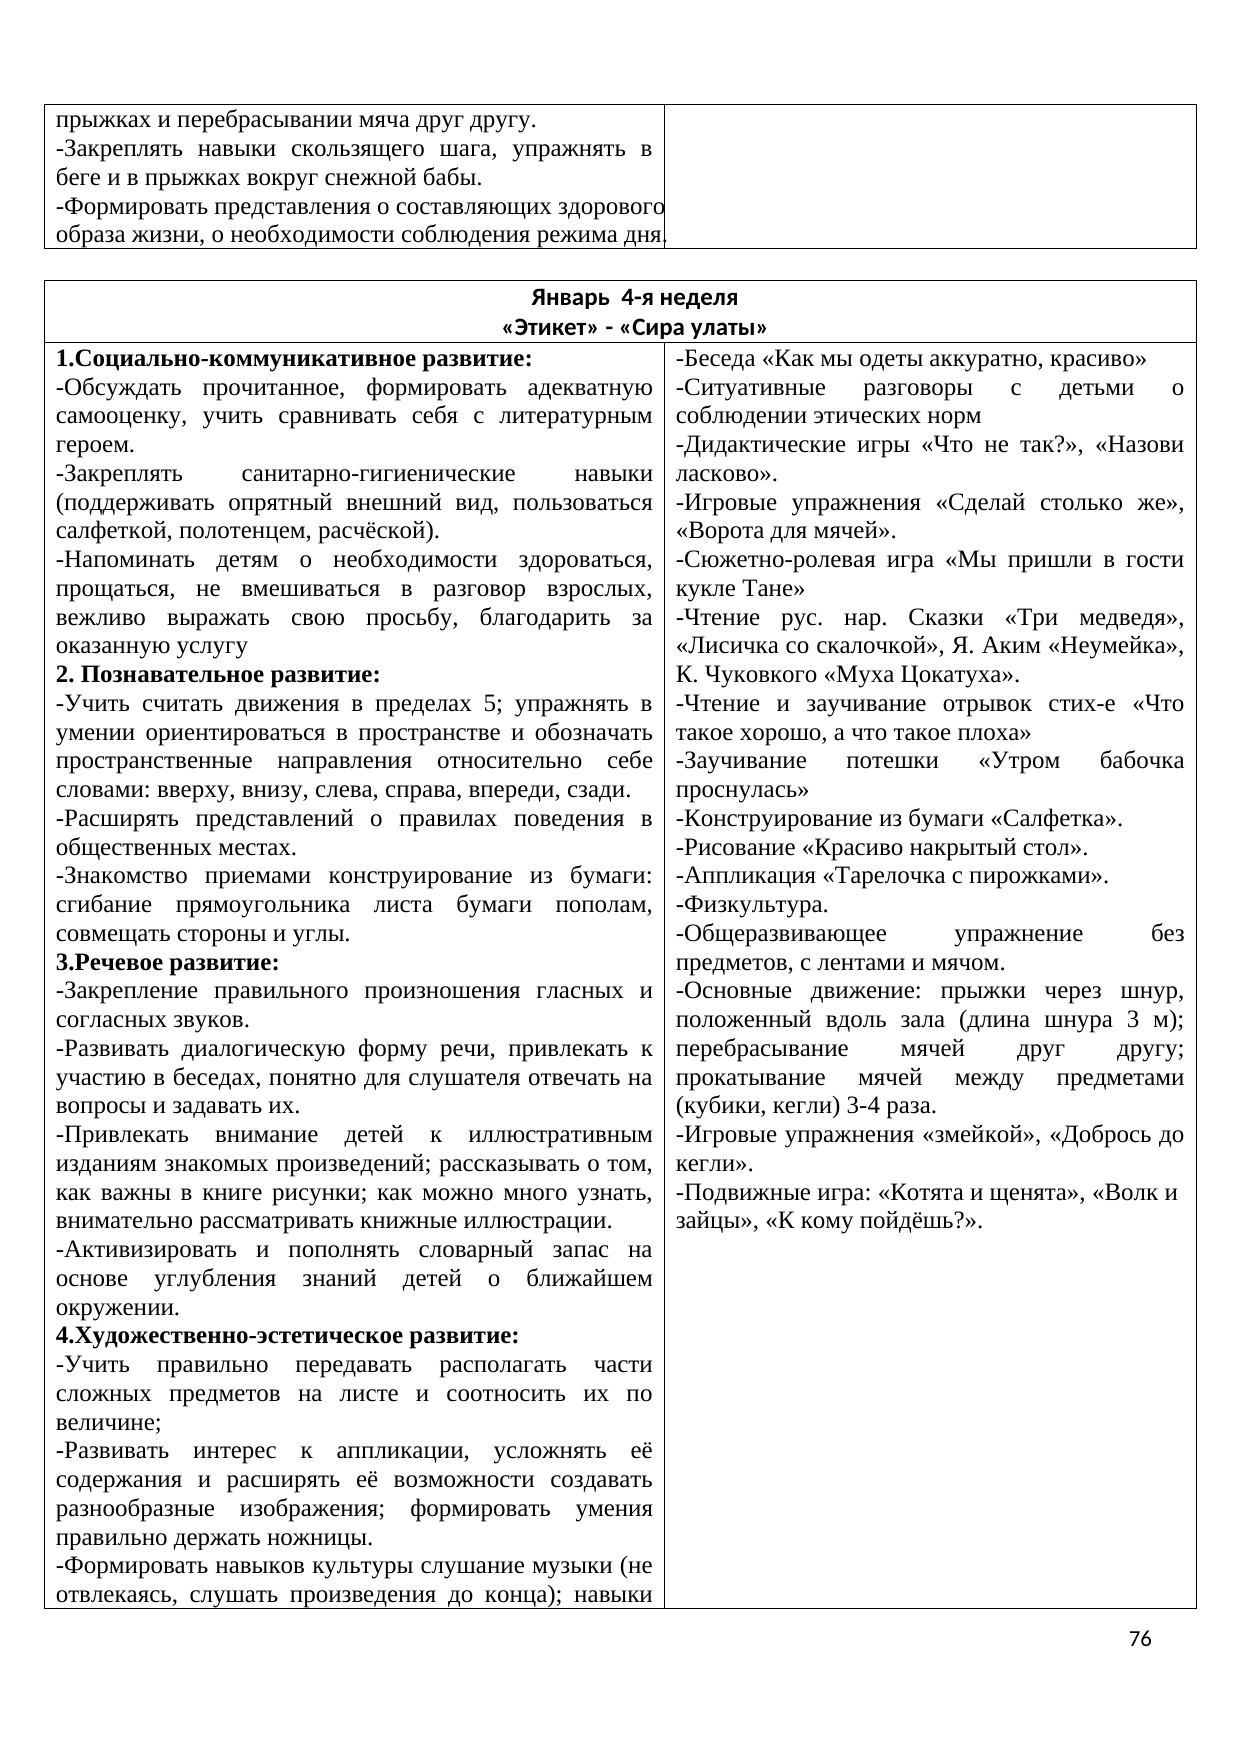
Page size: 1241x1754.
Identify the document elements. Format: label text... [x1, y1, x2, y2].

table_header Январь 4-я неделя «Этикет» - «Сира улаты» [45, 281, 1196, 342]
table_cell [45, 343, 664, 1608]
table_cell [665, 105, 1196, 248]
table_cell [45, 105, 664, 248]
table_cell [665, 343, 1196, 1608]
